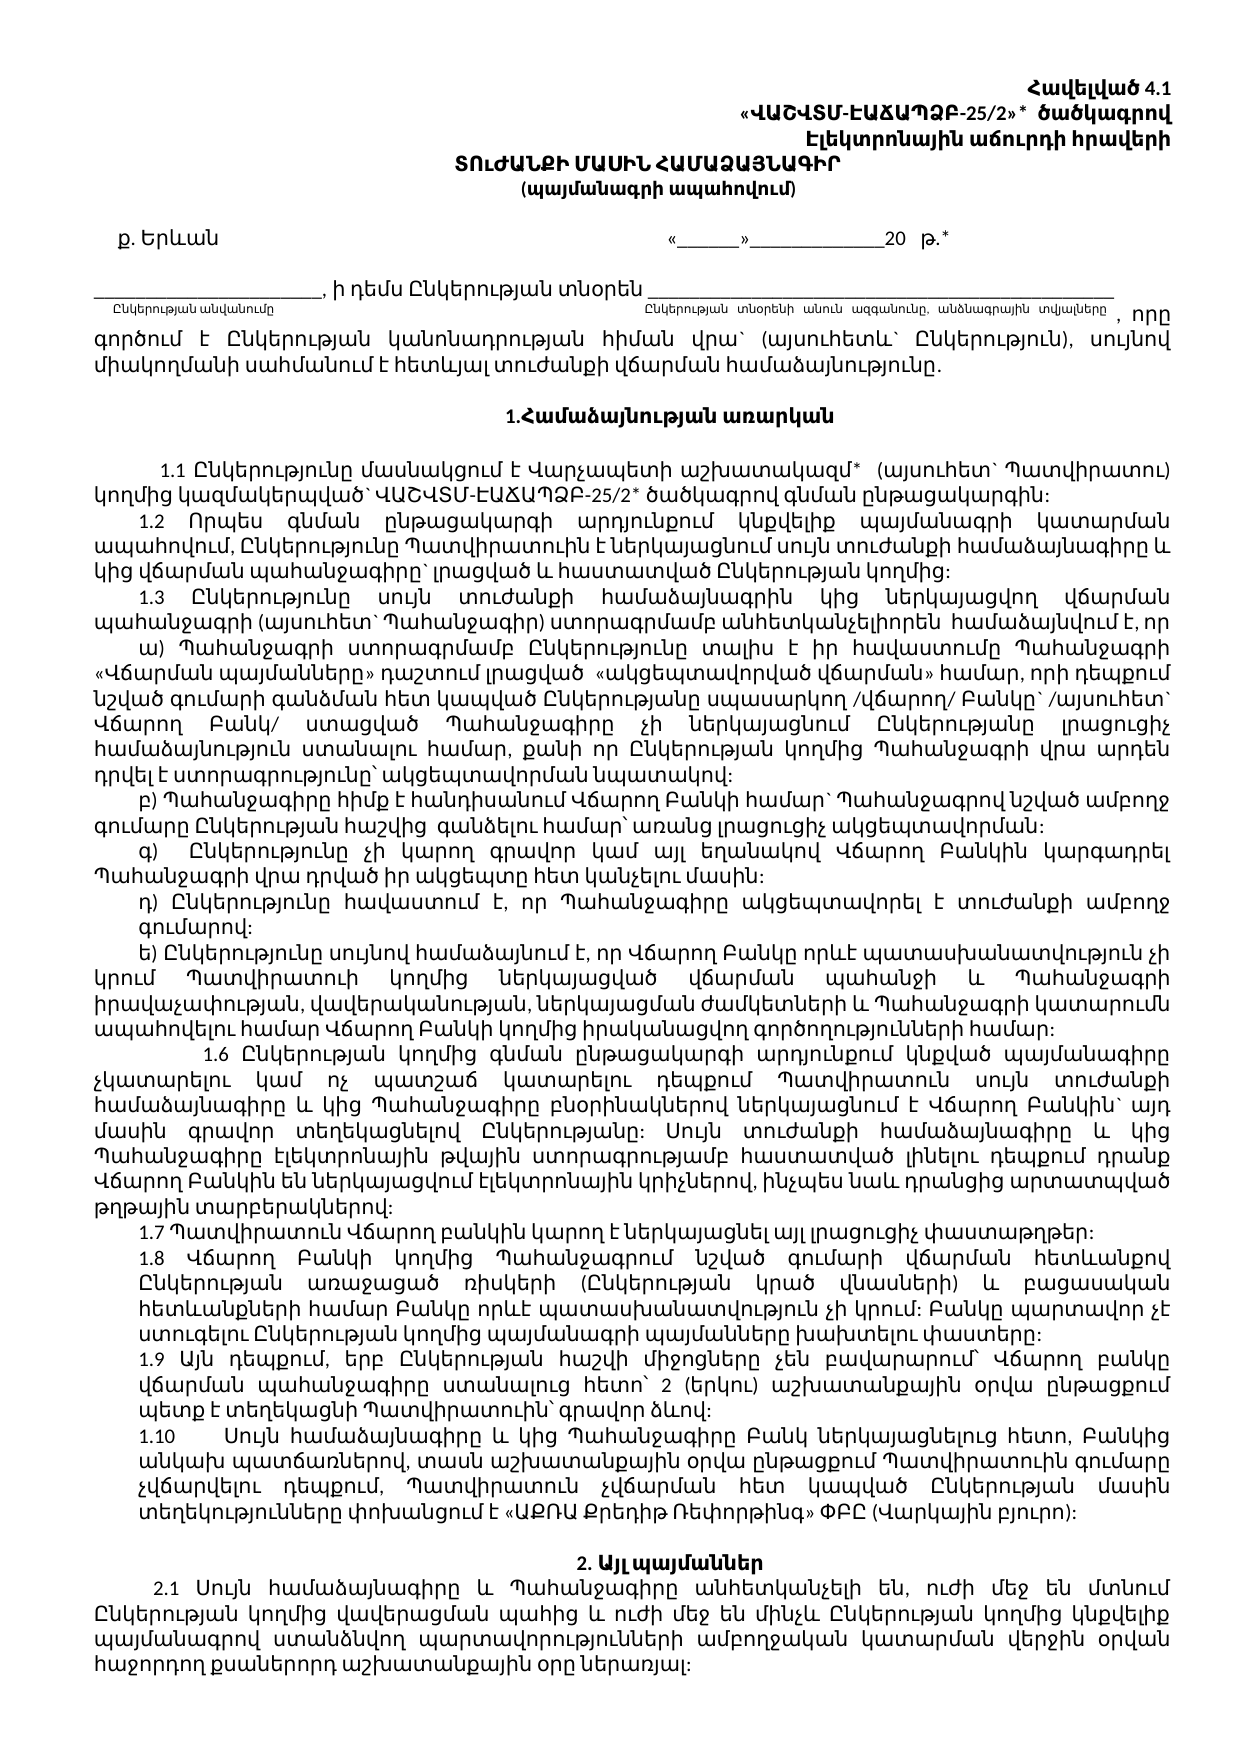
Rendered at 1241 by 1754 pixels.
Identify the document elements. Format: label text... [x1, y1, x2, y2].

text գ) Ընկերությունը չի կարող գրավոր կամ այլ եղանակով Վճարող Բանկին կարգադրել Պահանջագրի վրա դրված իր ակցեպտը հետ կանչելու մասին: [94, 838, 1171, 889]
text 1.2 Որպես գնման ընթացակարգի արդյունքում կնքվելիք պայմանագրի կատարման ապահովում, Ընկերությունը Պատվիրատուին է ներկայացնում սույն տուժանքի համաձայնագիրը և կից վճարման պահանջագիրը` լրացված և հաստատված Ընկերության կողմից: [94, 508, 1171, 584]
text 1.7 Պատվիրատուն Վճարող բանկին կարող է ներկայացնել այլ լրացուցիչ փաստաթղթեր: [138, 1219, 1171, 1245]
text 1.3 Ընկերությունը սույն տուժանքի համաձայնագրին կից ներկայացվող վճարման պահանջագրի (այսուհետ` Պահանջագիր) ստորագրմամբ անհետկանչելիորեն համաձայնվում է, որ [94, 584, 1171, 635]
text 1.8 Վճարող Բանկի կողմից Պահանջագրում նշված գումարի վճարման հետևանքով Ընկերության առաջացած ռիսկերի (Ընկերության կրած վնասների) և բացասական հետևանքների համար Բանկը որևէ պատասխանատվություն չի կրում: Բանկը պարտավոր չէ ստուգելու Ընկերության կողմից պայմանագրի պայմանները խախտելու փաստերը: [138, 1245, 1171, 1347]
text 1.6 Ընկերության կողմից գնման ընթացակարգի արդյունքում կնքված պայմանագիրը չկատարելու կամ ոչ պատշաճ կատարելու դեպքում Պատվիրատուն սույն տուժանքի համաձայնագիրը և կից Պահանջագիրը բնօրինակներով ներկայացնում է Վճարող Բանկին` այդ մասին գրավոր տեղեկացնելով Ընկերությանը: Սույն տուժանքի համաձայնագիրը և կից Պահանջագիրը էլեկտրոնային թվային ստորագրությամբ հաստատված լինելու դեպքում դրանք Վճարող Բանկին են ներկայացվում էլեկտրոնային կրիչներով, ինչպես նաև դրանցից արտատպված թղթային տարբերակներով: [94, 1042, 1171, 1219]
text Հավելված 4.1 [94, 75, 1171, 100]
text Ընկերության անվանումը Ընկերության տնօրենի անուն ազգանունը, անձնագրային տվյալները , որը գործում է Ընկերության կանոնադրության հիման վրա` (այսուհետև` Ընկերություն), սույնով միակողմանի սահմանում է հետևյալ տուժանքի վճարման համաձայնությունը. [94, 301, 1171, 377]
text բ) Պահանջագիրը հիմք է հանդիսանում Վճարող Բանկի համար` Պահանջագրով նշված ամբողջ գումարը Ընկերության հաշվից գանձելու համար՝ առանց լրացուցիչ ակցեպտավորման: [94, 787, 1171, 838]
text 1.9 Այն դեպքում, երբ Ընկերության հաշվի միջոցները չեն բավարարում՝ Վճարող բանկը վճարման պահանջագիրը ստանալուց հետո՝ 2 (երկու) աշխատանքային օրվա ընթացքում պետք է տեղեկացնի Պատվիրատուին՝ գրավոր ձևով: [138, 1347, 1171, 1423]
text դ) Ընկերությունը հավաստում է, որ Պահանջագիրը ակցեպտավորել է տուժանքի ամբողջ գումարով: [138, 889, 1171, 940]
text «ՎԱՇՎՏՄ-ԷԱՃԱՊՁԲ-25/2»* ծածկագրով [94, 100, 1171, 126]
text ա) Պահանջագրի ստորագրմամբ Ընկերությունը տալիս է իր հավաստումը Պահանջագրի «Վճարման պայմանները» դաշտում լրացված «ակցեպտավորված վճարման» համար, որի դեպքում նշված գումարի գանձման հետ կապված Ընկերությանը սպասարկող /վճարող/ Բանկը` /այսուհետ` Վճարող Բանկ/ ստացված Պահանջագիրը չի ներկայացնում Ընկերությանը լրացուցիչ համաձայնություն ստանալու համար, քանի որ Ընկերության կողմից Պահանջագրի վրա արդեն դրվել է ստորագրությունը՝ ակցեպտավորման նպատակով: [94, 635, 1171, 787]
text ք. Երևան «______»_____________20 թ.* [94, 225, 1171, 250]
text ______________________, ի դեմս Ընկերության տնօրեն _____________________________________________ [94, 276, 1171, 301]
text 2.1 Սույն համաձայնագիրը և Պահանջագիրը անհետկանչելի են, ուժի մեջ են մտնում Ընկերության կողմից վավերացման պահից և ուժի մեջ են մինչև Ընկերության կողմից կնքվելիք պայմանագրով ստանձնվող պարտավորությունների ամբողջական կատարման վերջին օրվան հաջորդող քսաներորդ աշխատանքային օրը ներառյալ: [94, 1575, 1171, 1677]
text Էլեկտրոնային աճուրդի հրավերի [94, 126, 1171, 151]
text 1.Համաձայնության առարկան [169, 403, 1171, 428]
text 1.10 Սույն համաձայնագիրը և կից Պահանջագիրը Բանկ ներկայացնելուց հետո, Բանկից անկախ պատճառներով, տասն աշխատանքային օրվա ընթացքում Պատվիրատուին գումարը չվճարվելու դեպքում, Պատվիրատուն չվճարման հետ կապված Ընկերության մասին տեղեկությունները փոխանցում է «ԱՔՌԱ Քրեդիթ Ռեփորթինգ» ՓԲԸ (Վարկային բյուրո): [138, 1423, 1171, 1524]
text 1.1 Ընկերությունը մասնակցում է Վարչապետի աշխատակազմ* (այսուհետ` Պատվիրատու) կողմից կազմակերպված` ՎԱՇՎՏՄ-ԷԱՃԱՊՁԲ-25/2* ծածկագրով գնման ընթացակարգին: [94, 457, 1171, 508]
text (պայմանագրի ապահովում) [94, 177, 1171, 199]
text ե) Ընկերությունը սույնով համաձայնում է, որ Վճարող Բանկը որևէ պատասխանատվություն չի կրում Պատվիրատուի կողմից ներկայացված վճարման պահանջի և Պահանջագրի իրավաչափության, վավերականության, ներկայացման ժամկետների և Պահանջագրի կատարումն ապահովելու համար Վճարող Բանկի կողմից իրականացվող գործողությունների համար: [94, 940, 1171, 1042]
text ՏՈւԺԱՆՔԻ ՄԱՍԻՆ ՀԱՄԱՁԱՅՆԱԳԻՐ [94, 151, 1171, 177]
text 2. Այլ պայմաններ [169, 1550, 1171, 1575]
